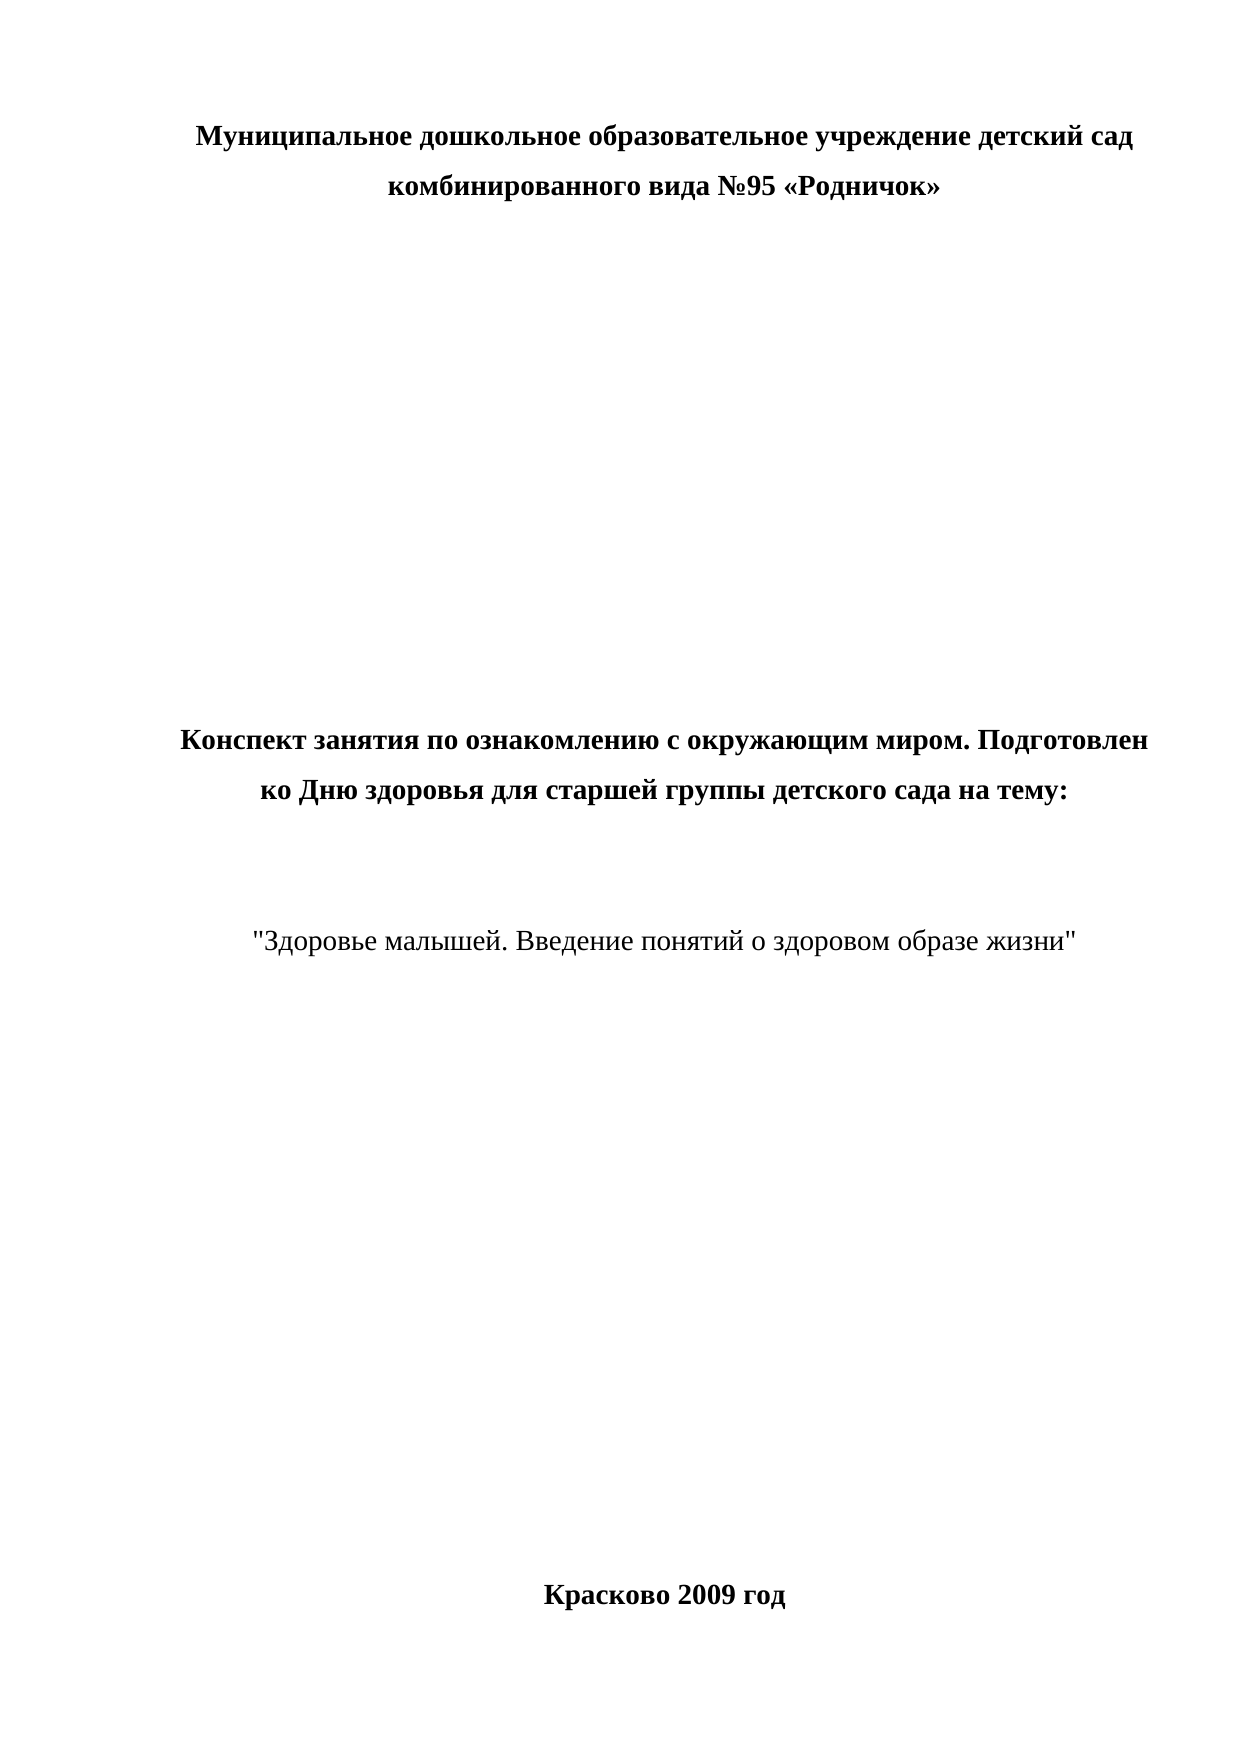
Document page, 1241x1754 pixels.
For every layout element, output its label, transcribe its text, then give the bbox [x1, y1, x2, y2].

text "Здоровье малышей. Введение понятий о здоровом образе жизни" [177, 923, 1152, 957]
text Муниципальное дошкольное образовательное учреждение детский сад комбинированного вида №95 «Родничок» [177, 118, 1152, 202]
text Конспект занятия по ознакомлению с окружающим миром. Подготовлен ко Дню здоровья для старшей группы детского сада на тему: [177, 722, 1152, 806]
text Красково 2009 год [177, 1577, 1152, 1611]
